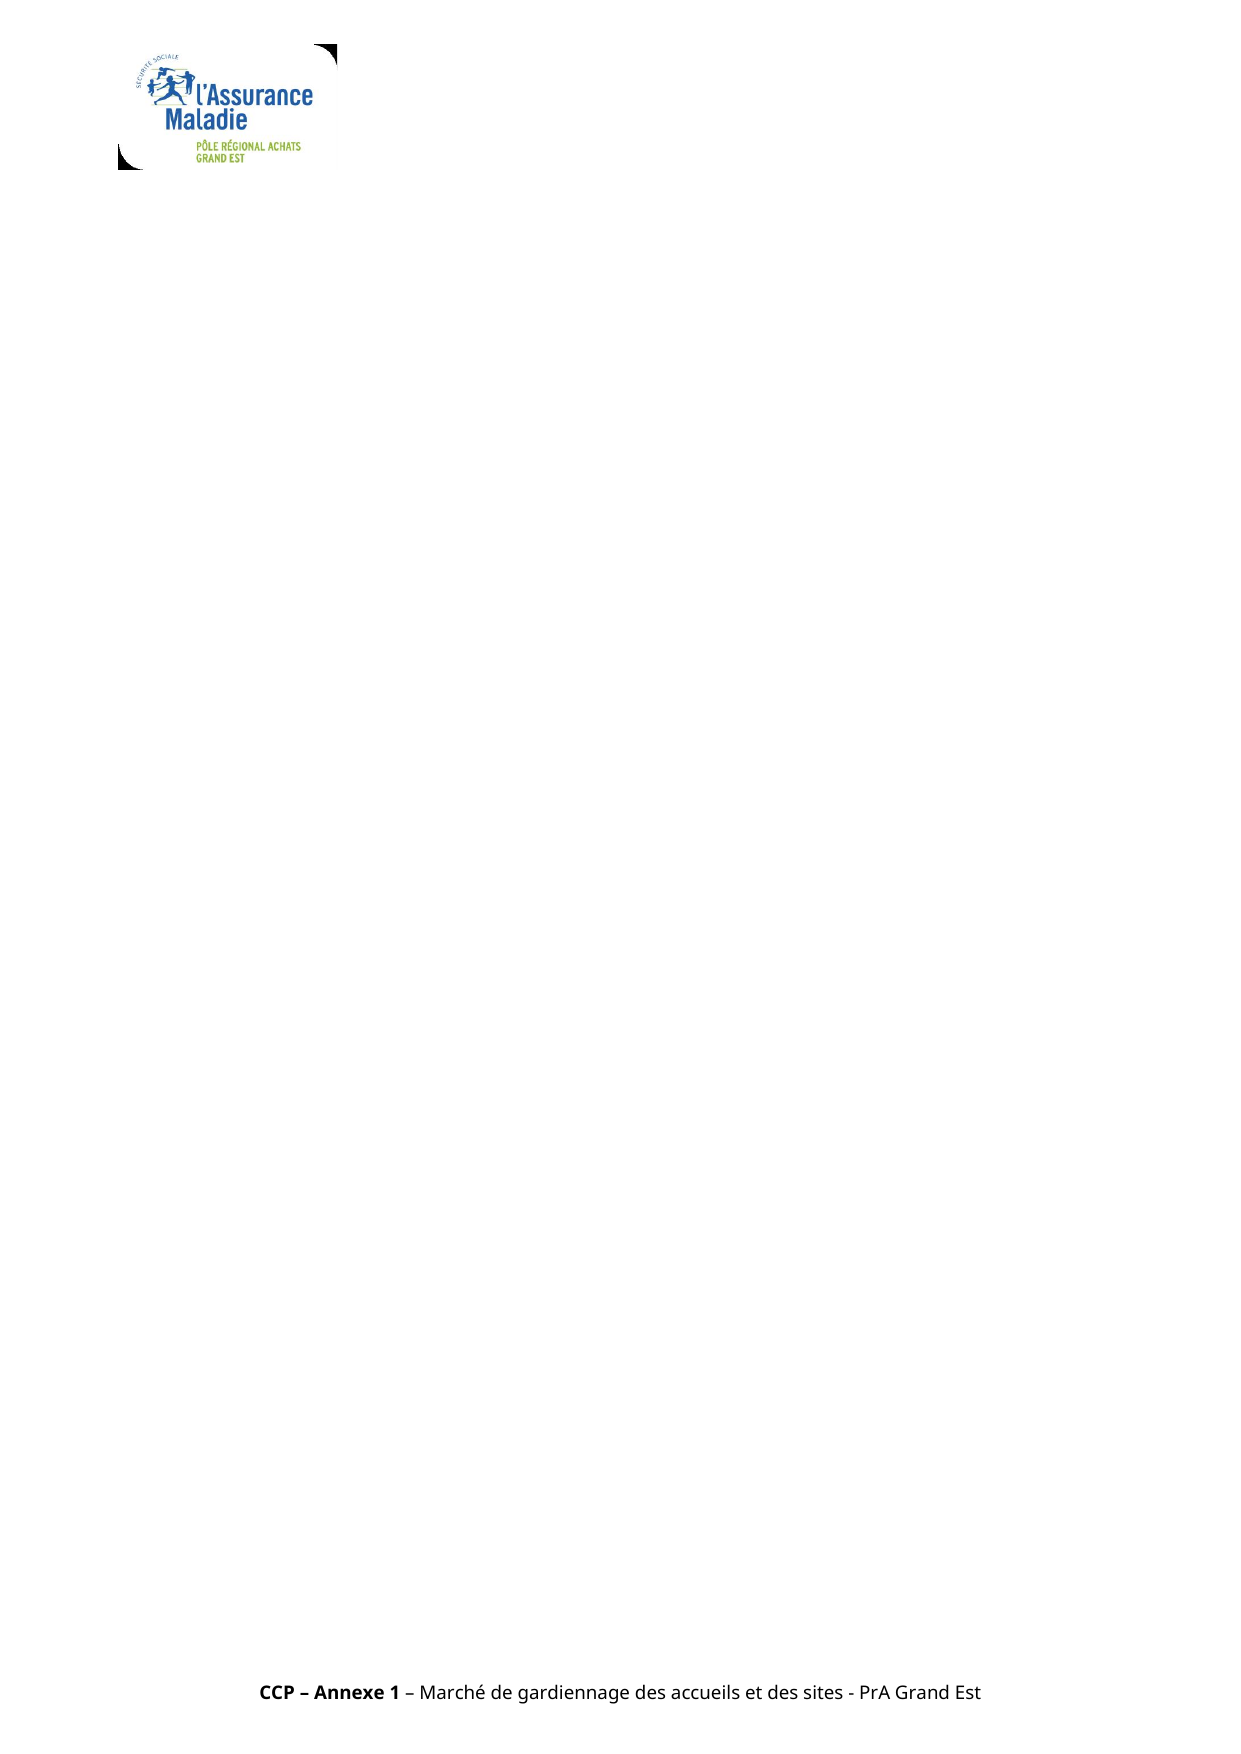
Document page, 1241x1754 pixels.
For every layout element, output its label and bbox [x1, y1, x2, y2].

picture [118, 44, 338, 170]
